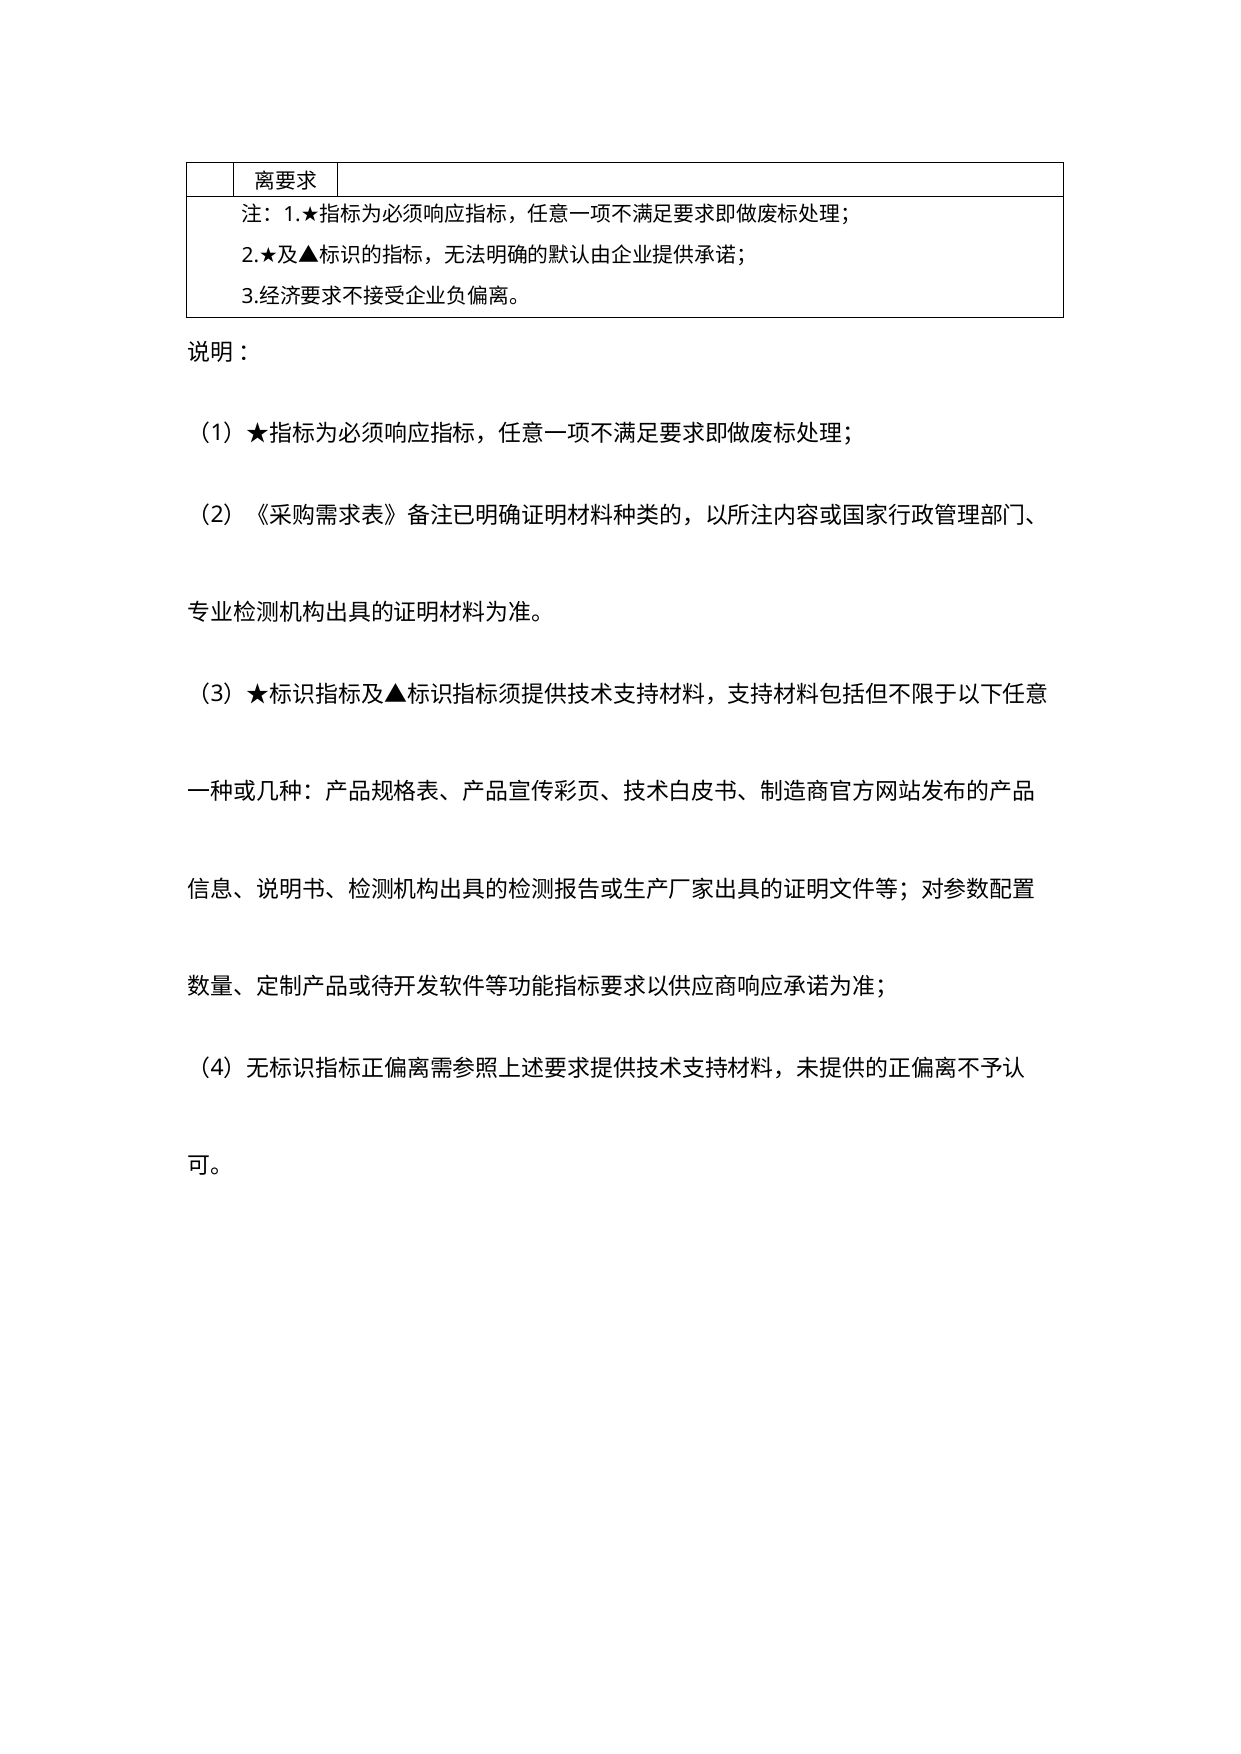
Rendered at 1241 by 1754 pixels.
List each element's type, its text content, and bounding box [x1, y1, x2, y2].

table_cell 注：1.★指标为必须响应指标，任意一项不满足要求即做废标处理； 2.★及▲标识的指标，无法明确的默认由企业提供承诺； 3.经济要求不接受企业负偏离。 [187, 197, 1063, 317]
text （3）★标识指标及▲标识指标须提供技术支持材料，支持材料包括但不限于以下任意一种或几种：产品规格表、产品宣传彩页、技术白皮书、制造商官方网站发布的产品信息、说明书、检测机构出具的检测报告或生产厂家出具的证明文件等；对参数配置数量、定制产品或待开发软件等功能指标要求以供应商响应承诺为准； [187, 660, 1053, 1017]
text （2）《采购需求表》备注已明确证明材料种类的，以所注内容或国家行政管理部门、专业检测机构出具的证明材料为准。 [187, 481, 1053, 643]
table_cell 技术偏离要求 [234, 163, 337, 196]
text （1）★指标为必须响应指标，任意一项不满足要求即做废标处理； [187, 399, 1053, 464]
text 说明 ： [187, 318, 1053, 383]
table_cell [338, 163, 1063, 196]
text （4）无标识指标正偏离需参照上述要求提供技术支持材料，未提供的正偏离不予认可。 [187, 1034, 1053, 1196]
table_cell 3 [187, 163, 233, 196]
